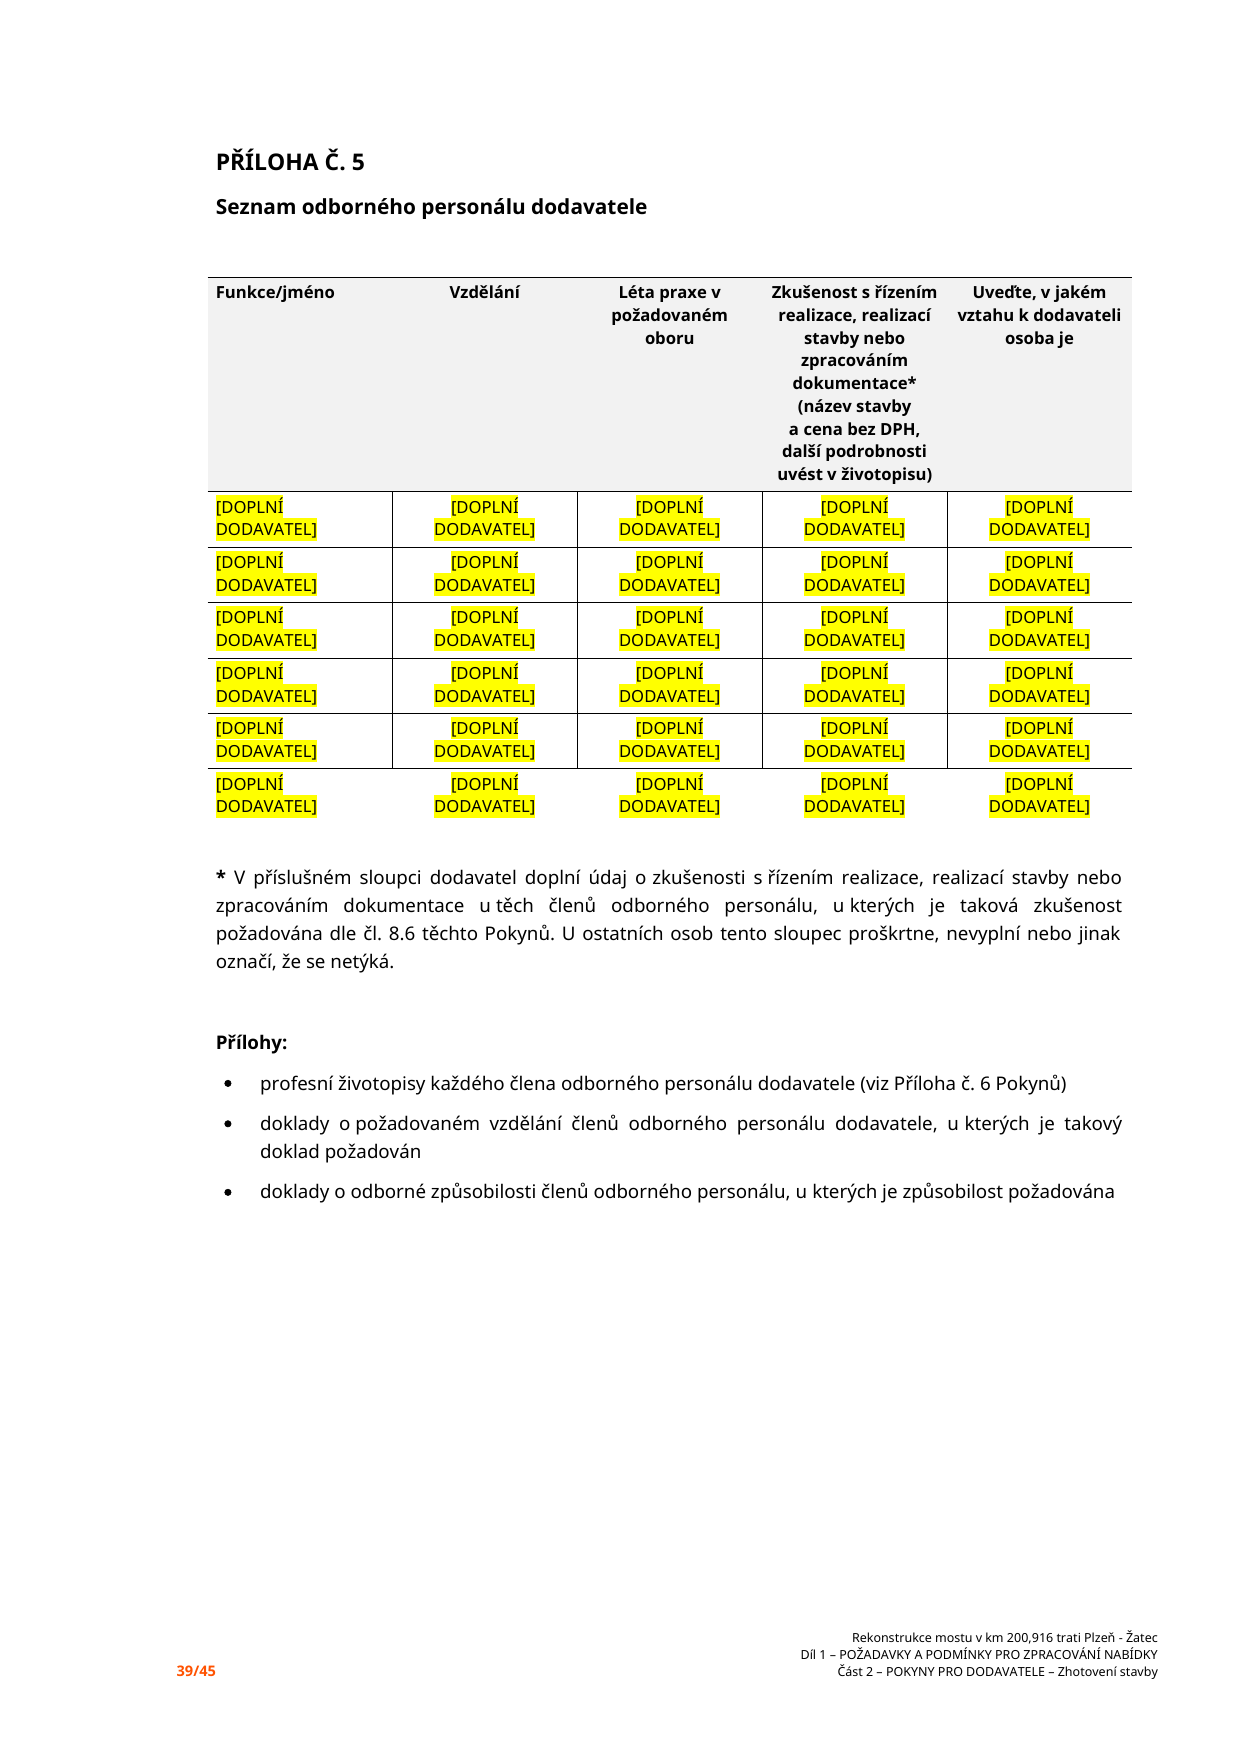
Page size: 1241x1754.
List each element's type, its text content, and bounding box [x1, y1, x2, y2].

table_cell [DOPLNÍ DODAVATEL] [208, 714, 392, 768]
table_cell [DOPLNÍ DODAVATEL] [392, 769, 577, 824]
table_cell [DOPLNÍ DODAVATEL] [393, 548, 577, 602]
table_cell [DOPLNÍ DODAVATEL] [948, 659, 1132, 713]
table_header Léta praxe v požadovaném oboru [577, 278, 762, 491]
table_cell [DOPLNÍ DODAVATEL] [577, 769, 762, 824]
table_cell [DOPLNÍ DODAVATEL] [948, 492, 1132, 547]
table_cell [DOPLNÍ DODAVATEL] [578, 548, 762, 602]
table_cell [DOPLNÍ DODAVATEL] [948, 603, 1132, 657]
table_cell [DOPLNÍ DODAVATEL] [208, 603, 392, 657]
text Přílohy: [216, 1029, 1122, 1055]
table_cell [DOPLNÍ DODAVATEL] [208, 659, 392, 713]
table_cell [DOPLNÍ DODAVATEL] [393, 659, 577, 713]
table_header Uveďte, v jakém vztahu k dodavateli osoba je [947, 278, 1132, 491]
table_header Vzdělání [392, 278, 577, 491]
table_cell [DOPLNÍ DODAVATEL] [578, 659, 762, 713]
table_cell [DOPLNÍ DODAVATEL] [763, 548, 947, 602]
table_cell [DOPLNÍ DODAVATEL] [578, 714, 762, 768]
table_cell [DOPLNÍ DODAVATEL] [393, 603, 577, 657]
table_cell [DOPLNÍ DODAVATEL] [208, 492, 392, 547]
text doklady o odborné způsobilosti členů odborného personálu, u kterých je způsobilost požadována [224, 1179, 1122, 1204]
table_cell [DOPLNÍ DODAVATEL] [208, 548, 392, 602]
table_header Funkce/jméno [208, 278, 392, 491]
table_cell [DOPLNÍ DODAVATEL] [393, 714, 577, 768]
text Seznam odborného personálu dodavatele [216, 192, 1122, 221]
table_cell [DOPLNÍ DODAVATEL] [578, 492, 762, 547]
table_cell [DOPLNÍ DODAVATEL] [763, 603, 947, 657]
table_cell [DOPLNÍ DODAVATEL] [763, 492, 947, 547]
table_cell [DOPLNÍ DODAVATEL] [763, 659, 947, 713]
table_header Zkušenost s řízením realizace, realizací stavby nebo zpracováním dokumentace* (název stavby a cena bez DPH, další podrobnosti uvést v životopisu) [762, 278, 947, 491]
table_cell [DOPLNÍ DODAVATEL] [763, 714, 947, 768]
text doklady o požadovaném vzdělání členů odborného personálu dodavatele, u kterých je takový doklad požadován [224, 1110, 1122, 1164]
table_cell [DOPLNÍ DODAVATEL] [948, 548, 1132, 602]
text Příloha č. 5 [216, 146, 1122, 177]
table_cell [DOPLNÍ DODAVATEL] [762, 769, 947, 824]
table_cell [DOPLNÍ DODAVATEL] [393, 492, 577, 547]
table_cell [DOPLNÍ DODAVATEL] [947, 769, 1132, 824]
text profesní životopisy každého člena odborného personálu dodavatele (viz Příloha č. 6 Pokynů) [224, 1070, 1122, 1095]
text * V příslušném sloupci dodavatel doplní údaj o zkušenosti s řízením realizace, realizací stavby nebo zpracováním dokumentace u těch členů odborného personálu, u kterých je taková zkušenost požadována dle čl. 8.6 těchto Pokynů. U ostatních osob tento sloupec proškrtne, nevyplní nebo jinak označí, že se netýká. [216, 864, 1122, 974]
table_cell [DOPLNÍ DODAVATEL] [578, 603, 762, 657]
table_cell [DOPLNÍ DODAVATEL] [948, 714, 1132, 768]
table_cell [DOPLNÍ DODAVATEL] [208, 769, 392, 824]
